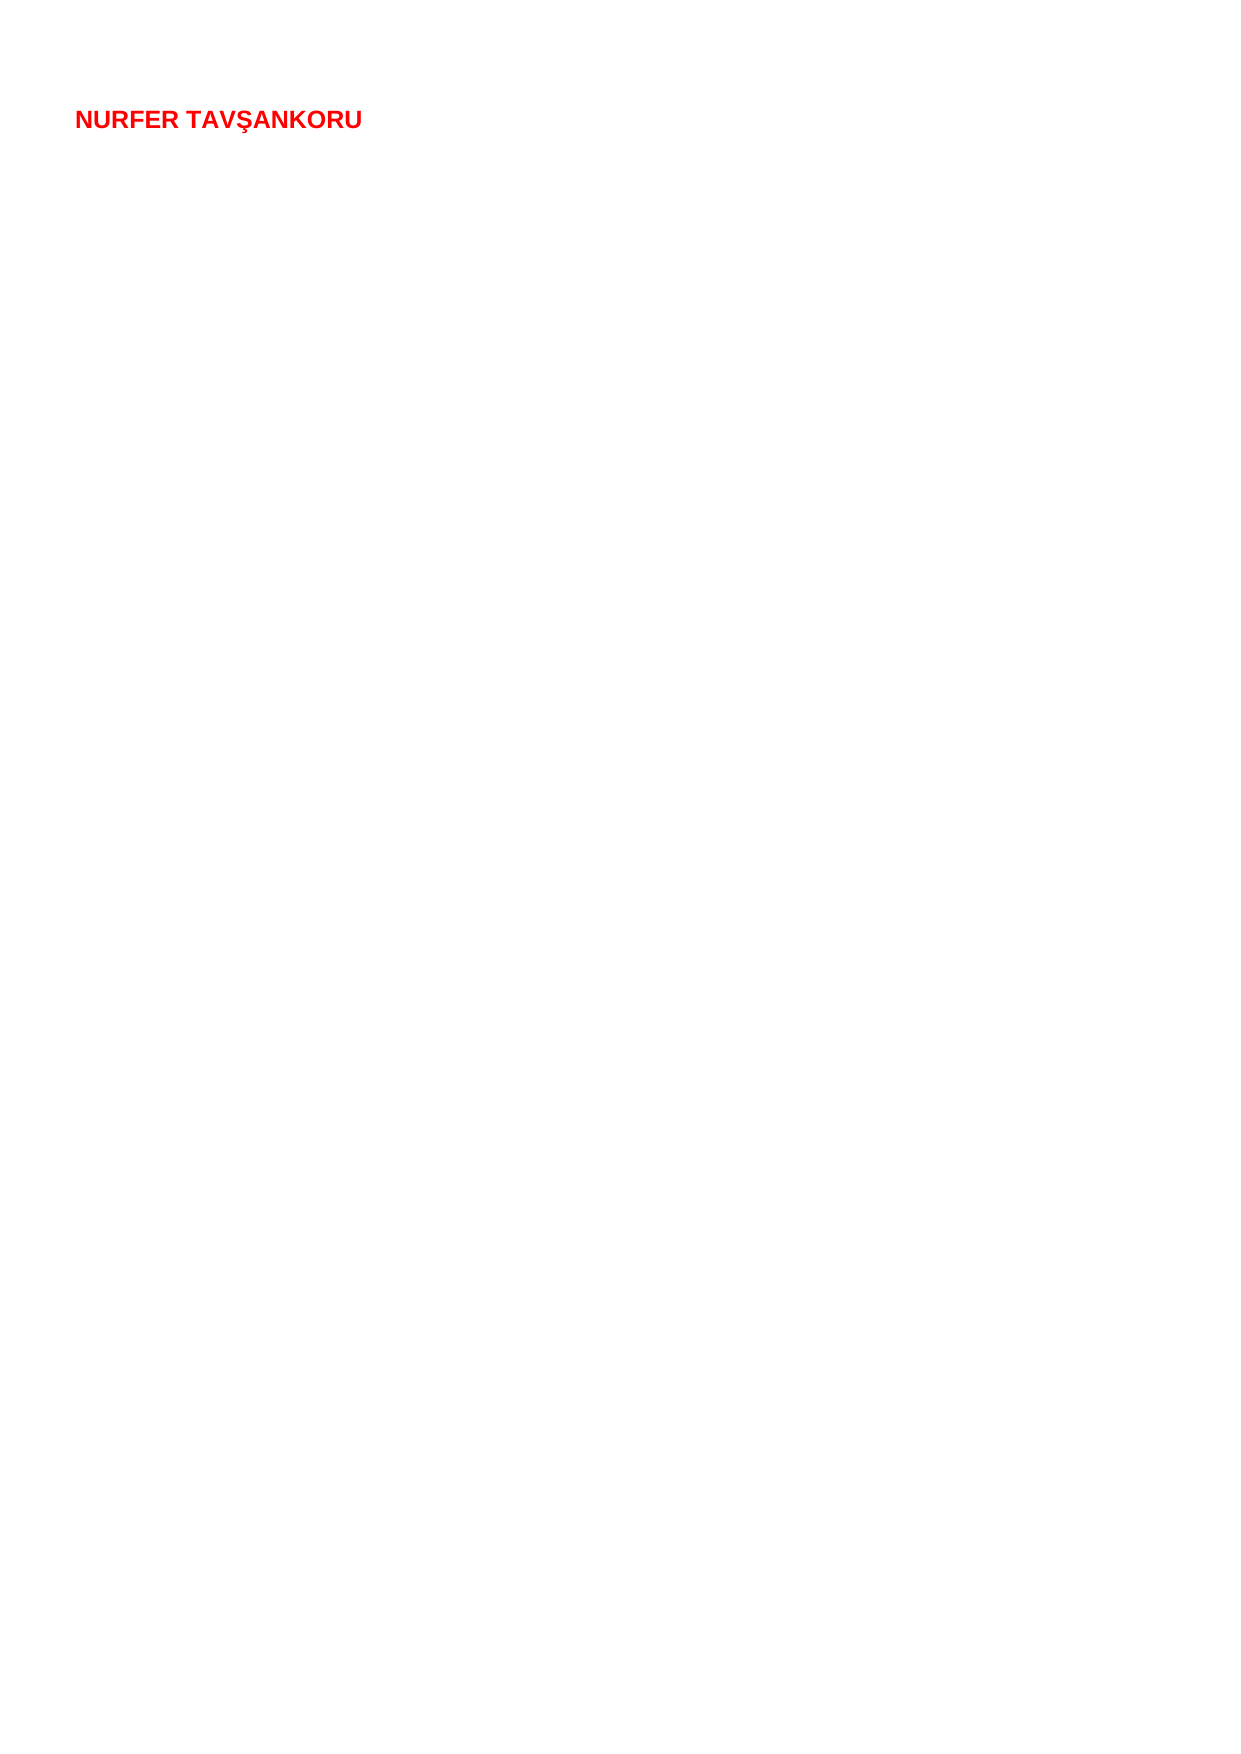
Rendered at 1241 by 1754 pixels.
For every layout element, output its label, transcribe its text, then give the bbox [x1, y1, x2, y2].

text NURFER TAVŞANKORU [75, 105, 1196, 134]
